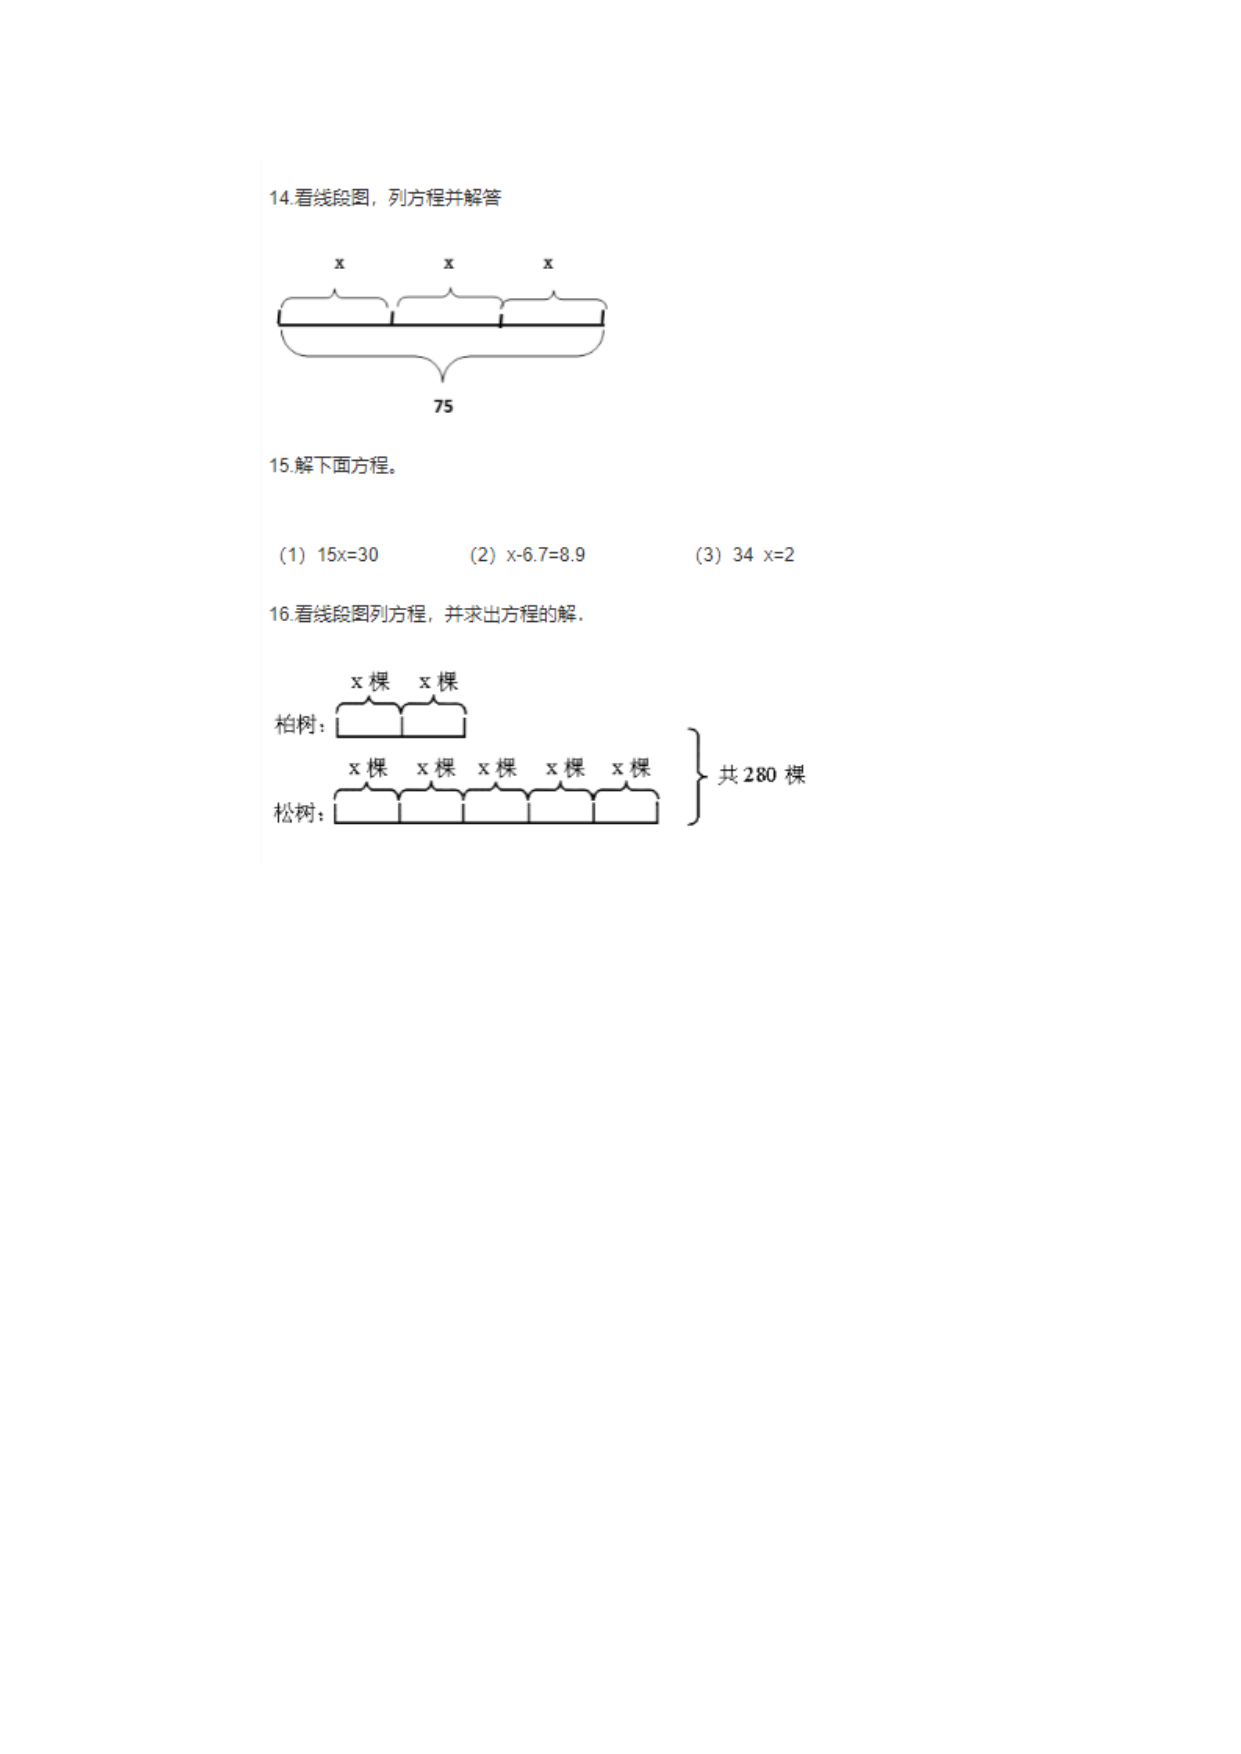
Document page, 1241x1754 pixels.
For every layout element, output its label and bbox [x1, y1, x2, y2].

picture [231, 162, 1010, 862]
